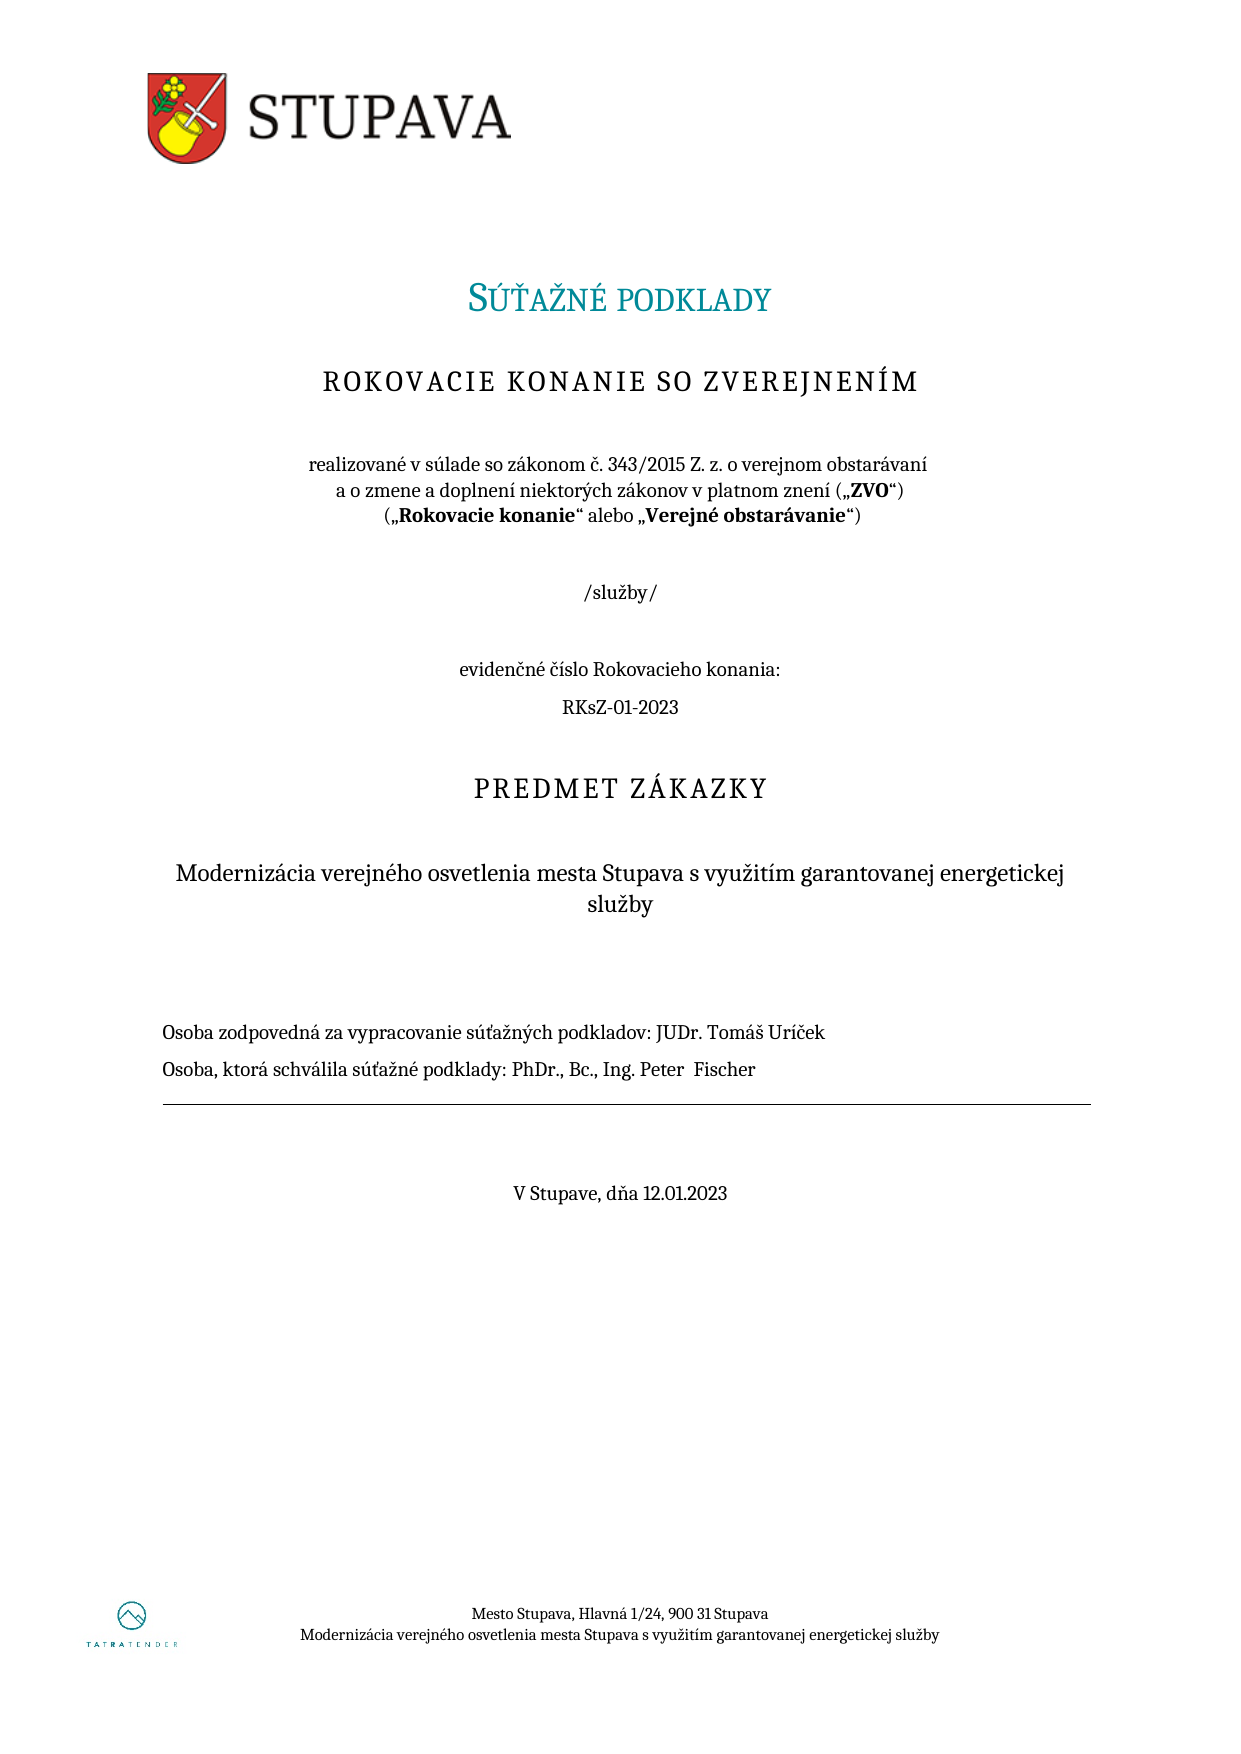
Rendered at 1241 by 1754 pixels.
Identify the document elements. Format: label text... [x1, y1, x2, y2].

picture [66, 1577, 198, 1671]
table_header Osoba zodpovedná za vypracovanie súťažných podkladov: JUDr. Tomáš Uríček Osoba, ktorá schválila súťažné podklady: PhDr., Bc., Ing. Peter Fischer [163, 1011, 1091, 1104]
text ROKOVACIE KONANIE SO ZVEREJNENÍM [148, 365, 1093, 399]
picture [147, 73, 511, 164]
text realizované v súlade so zákonom č. 343/2015 Z. z. o verejnom obstarávaní a o zmene a doplnení niektorých zákonov v platnom znení („ZVO“) („Rokovacie konanie“ alebo „Verejné obstarávanie“) [148, 452, 1093, 528]
text V Stupave, dňa 12.01.2023 [148, 1182, 1093, 1206]
text Súťažné podklady [148, 274, 1093, 322]
text predmet zákazky [148, 772, 1093, 806]
text /služby/ [148, 581, 1093, 605]
text evidenčné číslo Rokovacieho konania: [148, 657, 1093, 681]
text RKsZ-01-2023 [148, 696, 1093, 720]
text Modernizácia verejného osvetlenia mesta Stupava s využitím garantovanej energetickej služby [148, 859, 1093, 919]
